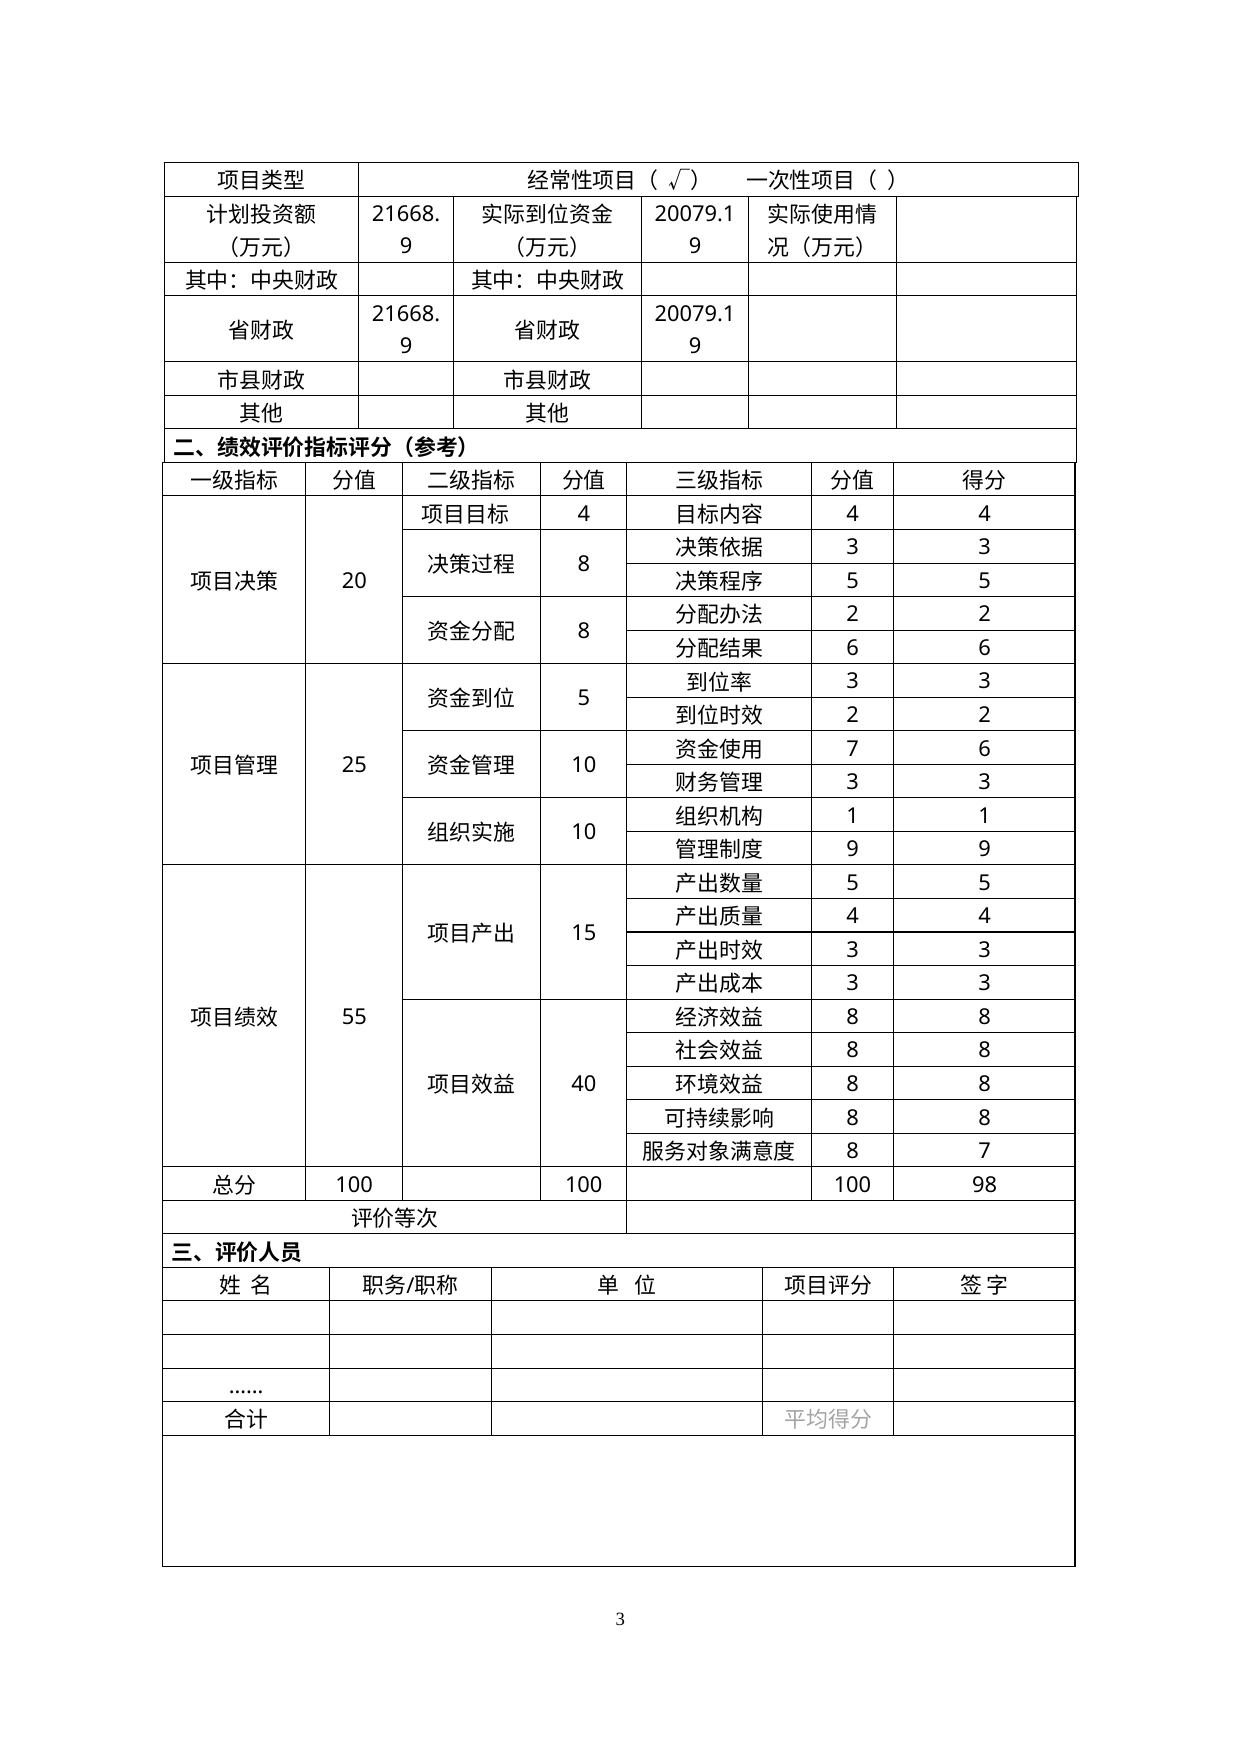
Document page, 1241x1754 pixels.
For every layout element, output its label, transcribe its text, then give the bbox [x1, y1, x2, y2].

table_cell 经济效益 [627, 1000, 811, 1032]
table_cell 8 [894, 1000, 1074, 1032]
table_cell 平均得分 [763, 1402, 893, 1434]
table_cell 2 [894, 597, 1074, 629]
table_cell 8 [812, 1100, 893, 1133]
table_cell [163, 1335, 329, 1367]
table_cell [627, 1201, 1074, 1233]
table_cell 7 [812, 731, 893, 764]
table_cell 21668.9 [359, 296, 453, 361]
table_cell [492, 1402, 762, 1434]
table_cell [642, 362, 748, 395]
table_cell 2 [812, 597, 893, 629]
table_cell 100 [541, 1167, 626, 1200]
table_cell 资金到位 [403, 664, 540, 730]
table_cell 签 字 [894, 1268, 1074, 1300]
table_cell 决策过程 [403, 530, 540, 596]
table_cell 项目类型 [165, 163, 358, 196]
table_cell 项目效益 [403, 1000, 540, 1166]
table_cell 评价等次 [163, 1201, 626, 1233]
table_cell 其中：中央财政 [165, 263, 358, 295]
table_cell 其他 [165, 396, 358, 428]
table_cell 5 [812, 865, 893, 898]
table_cell [897, 396, 1076, 428]
table_cell 财务管理 [627, 765, 811, 797]
table_cell 3 [812, 765, 893, 797]
table_cell [330, 1369, 491, 1401]
table_cell 分配办法 [627, 597, 811, 629]
table_cell 组织实施 [403, 798, 540, 864]
table_cell 姓 名 [163, 1268, 329, 1300]
table_cell 6 [812, 631, 893, 663]
table_cell [330, 1301, 491, 1334]
table_cell …… [163, 1369, 329, 1401]
table_cell 10 [541, 798, 626, 864]
table_cell 1 [812, 798, 893, 831]
table_cell 二、绩效评价指标评分（参考） [165, 429, 1076, 462]
table_cell 8 [812, 1134, 893, 1166]
table_cell 3 [894, 765, 1074, 797]
table_cell [894, 1301, 1074, 1334]
table_cell [492, 1369, 762, 1401]
table_cell 决策程序 [627, 564, 811, 596]
table_cell 产出成本 [627, 966, 811, 998]
table_cell 省财政 [165, 296, 358, 361]
table_cell 一级指标 [163, 463, 305, 495]
table_cell 可持续影响 [627, 1100, 811, 1133]
table_cell 市县财政 [454, 362, 641, 395]
table_cell 项目管理 [163, 664, 305, 864]
table_cell 6 [894, 731, 1074, 764]
table_cell [359, 362, 453, 395]
table_cell [749, 263, 896, 295]
table_cell 3 [894, 664, 1074, 697]
table_cell [894, 1402, 1074, 1434]
table_cell [359, 396, 453, 428]
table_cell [163, 1436, 1074, 1566]
table_cell 3 [894, 966, 1074, 998]
table_cell 资金管理 [403, 731, 540, 797]
table_cell 3 [812, 966, 893, 998]
table_cell [359, 263, 453, 295]
table_cell 产出时效 [627, 933, 811, 965]
table_cell 经常性项目（ √） 一次性项目（ ） [359, 163, 1078, 196]
table_cell 1 [894, 798, 1074, 831]
table_cell 市县财政 [165, 362, 358, 395]
table_cell 分值 [812, 463, 893, 495]
table_cell 社会效益 [627, 1033, 811, 1066]
table_cell 项目目标 [403, 496, 540, 529]
table_cell 实际到位资金（万元） [454, 197, 641, 262]
table_cell 3 [894, 530, 1074, 562]
table_cell 分配结果 [627, 631, 811, 663]
table_cell 98 [894, 1167, 1074, 1200]
table_cell 实际使用情况（万元） [749, 197, 896, 262]
table_cell 资金分配 [403, 597, 540, 663]
table_cell 4 [812, 496, 893, 529]
table_cell [642, 263, 748, 295]
table_cell [897, 296, 1076, 361]
table_cell 目标内容 [627, 496, 811, 529]
table_cell [403, 1167, 540, 1200]
table_cell 总分 [163, 1167, 305, 1200]
table_cell [749, 396, 896, 428]
table_cell 8 [541, 530, 626, 596]
table_cell 10 [541, 731, 626, 797]
table_cell 9 [812, 832, 893, 864]
table_cell [492, 1335, 762, 1367]
table_cell [163, 1301, 329, 1334]
table_cell 省财政 [454, 296, 641, 361]
table_cell [642, 396, 748, 428]
table_cell 三、评价人员 [163, 1234, 1074, 1267]
table_cell 5 [541, 664, 626, 730]
table_cell 决策依据 [627, 530, 811, 562]
table_cell [763, 1369, 893, 1401]
table_cell 20 [306, 496, 402, 663]
table_cell 分值 [541, 463, 626, 495]
table_cell 20079.19 [642, 197, 748, 262]
table_cell 8 [894, 1067, 1074, 1099]
table_cell 8 [894, 1100, 1074, 1133]
table_cell 5 [894, 564, 1074, 596]
table_cell 计划投资额 （万元） [165, 197, 358, 262]
table_cell 分值 [306, 463, 402, 495]
table_cell [627, 1167, 811, 1200]
table_cell 8 [812, 1067, 893, 1099]
table_cell 6 [894, 631, 1074, 663]
table_cell 3 [812, 933, 893, 965]
table_cell 合计 [163, 1402, 329, 1434]
table_cell 100 [306, 1167, 402, 1200]
table_cell 8 [541, 597, 626, 663]
table_cell [749, 362, 896, 395]
table_cell 管理制度 [627, 832, 811, 864]
table_cell [330, 1402, 491, 1434]
table_cell 40 [541, 1000, 626, 1166]
table_cell 7 [894, 1134, 1074, 1166]
table_cell [897, 263, 1076, 295]
table_cell [894, 1369, 1074, 1401]
table_cell 组织机构 [627, 798, 811, 831]
table_cell 产出数量 [627, 865, 811, 898]
table_cell 项目产出 [403, 865, 540, 998]
table_cell 3 [894, 933, 1074, 965]
table_cell [894, 1335, 1074, 1367]
table_cell 55 [306, 865, 402, 1166]
table_cell 其中：中央财政 [454, 263, 641, 295]
table_cell 服务对象满意度 [627, 1134, 811, 1166]
table_cell 21668.9 [359, 197, 453, 262]
table_cell [749, 296, 896, 361]
table_cell 3 [812, 530, 893, 562]
table_cell 到位率 [627, 664, 811, 697]
table_cell 25 [306, 664, 402, 864]
table_cell 3 [812, 664, 893, 697]
table_cell 20079.19 [642, 296, 748, 361]
table_cell [330, 1335, 491, 1367]
table_cell 4 [541, 496, 626, 529]
table_cell 8 [812, 1033, 893, 1066]
table_cell 8 [812, 1000, 893, 1032]
table_cell 项目评分 [763, 1268, 893, 1300]
table_cell 项目决策 [163, 496, 305, 663]
table_cell 8 [894, 1033, 1074, 1066]
table_cell 2 [812, 698, 893, 730]
table_cell 职务/职称 [330, 1268, 491, 1300]
table_cell [763, 1301, 893, 1334]
table_cell 2 [894, 698, 1074, 730]
table_cell 9 [894, 832, 1074, 864]
table_cell 三级指标 [627, 463, 811, 495]
table_cell 得分 [894, 463, 1074, 495]
table_cell 资金使用 [627, 731, 811, 764]
table_cell 产出质量 [627, 899, 811, 931]
table_cell 项目绩效 [163, 865, 305, 1166]
table_cell [897, 362, 1076, 395]
table_cell [763, 1335, 893, 1367]
table_cell 4 [894, 496, 1074, 529]
table_cell 4 [812, 899, 893, 931]
table_cell 单 位 [492, 1268, 762, 1300]
table_cell 5 [894, 865, 1074, 898]
table_cell 15 [541, 865, 626, 998]
table_cell 到位时效 [627, 698, 811, 730]
table_cell [897, 197, 1076, 262]
table_cell [492, 1301, 762, 1334]
table_cell 5 [812, 564, 893, 596]
table_cell 环境效益 [627, 1067, 811, 1099]
picture [508, 519, 522, 523]
table_cell 二级指标 [403, 463, 540, 495]
table_cell 100 [812, 1167, 893, 1200]
table_cell 其他 [454, 396, 641, 428]
table_cell 4 [894, 899, 1074, 931]
